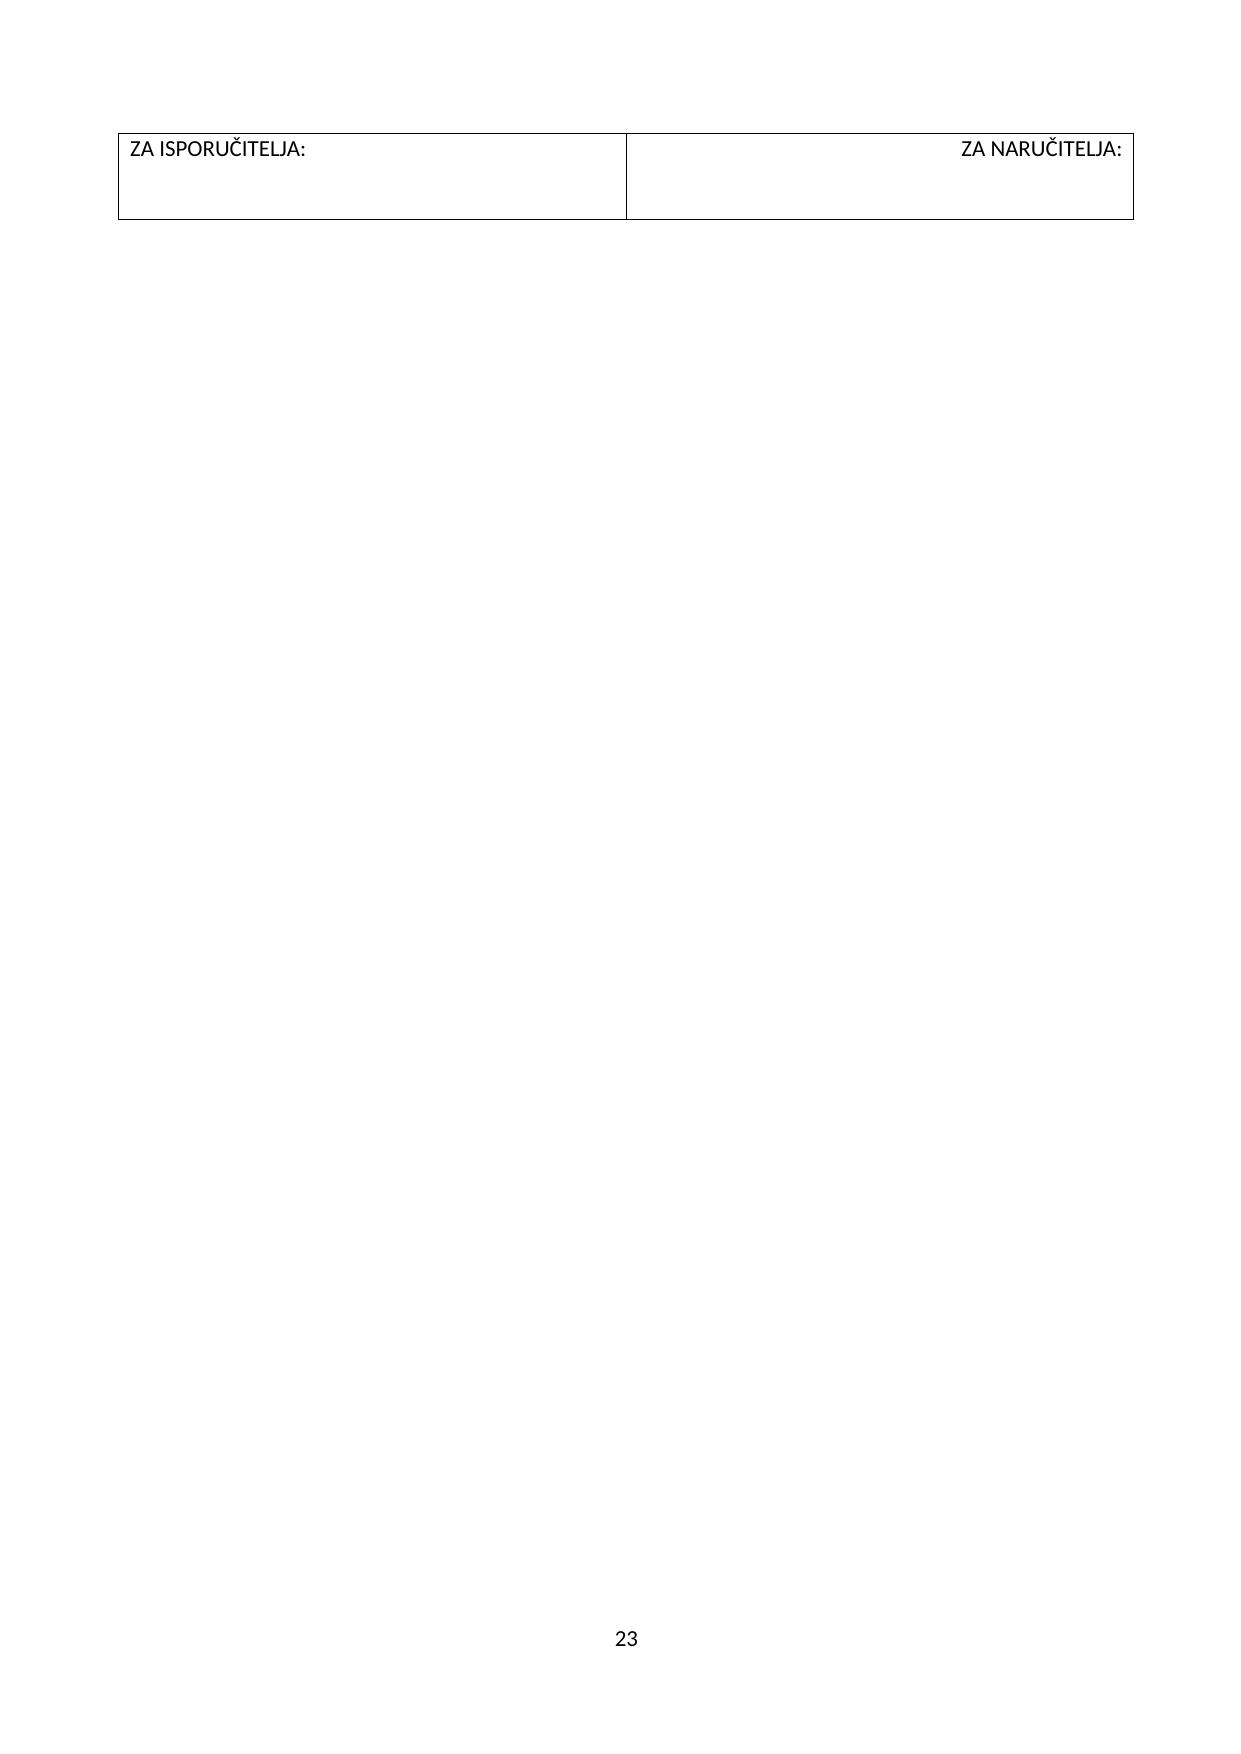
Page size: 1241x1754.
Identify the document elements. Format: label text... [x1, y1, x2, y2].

table_cell ZA NARUČITELJA: [627, 134, 1133, 218]
table_cell ZA ISPORUČITELJA: [119, 134, 626, 218]
